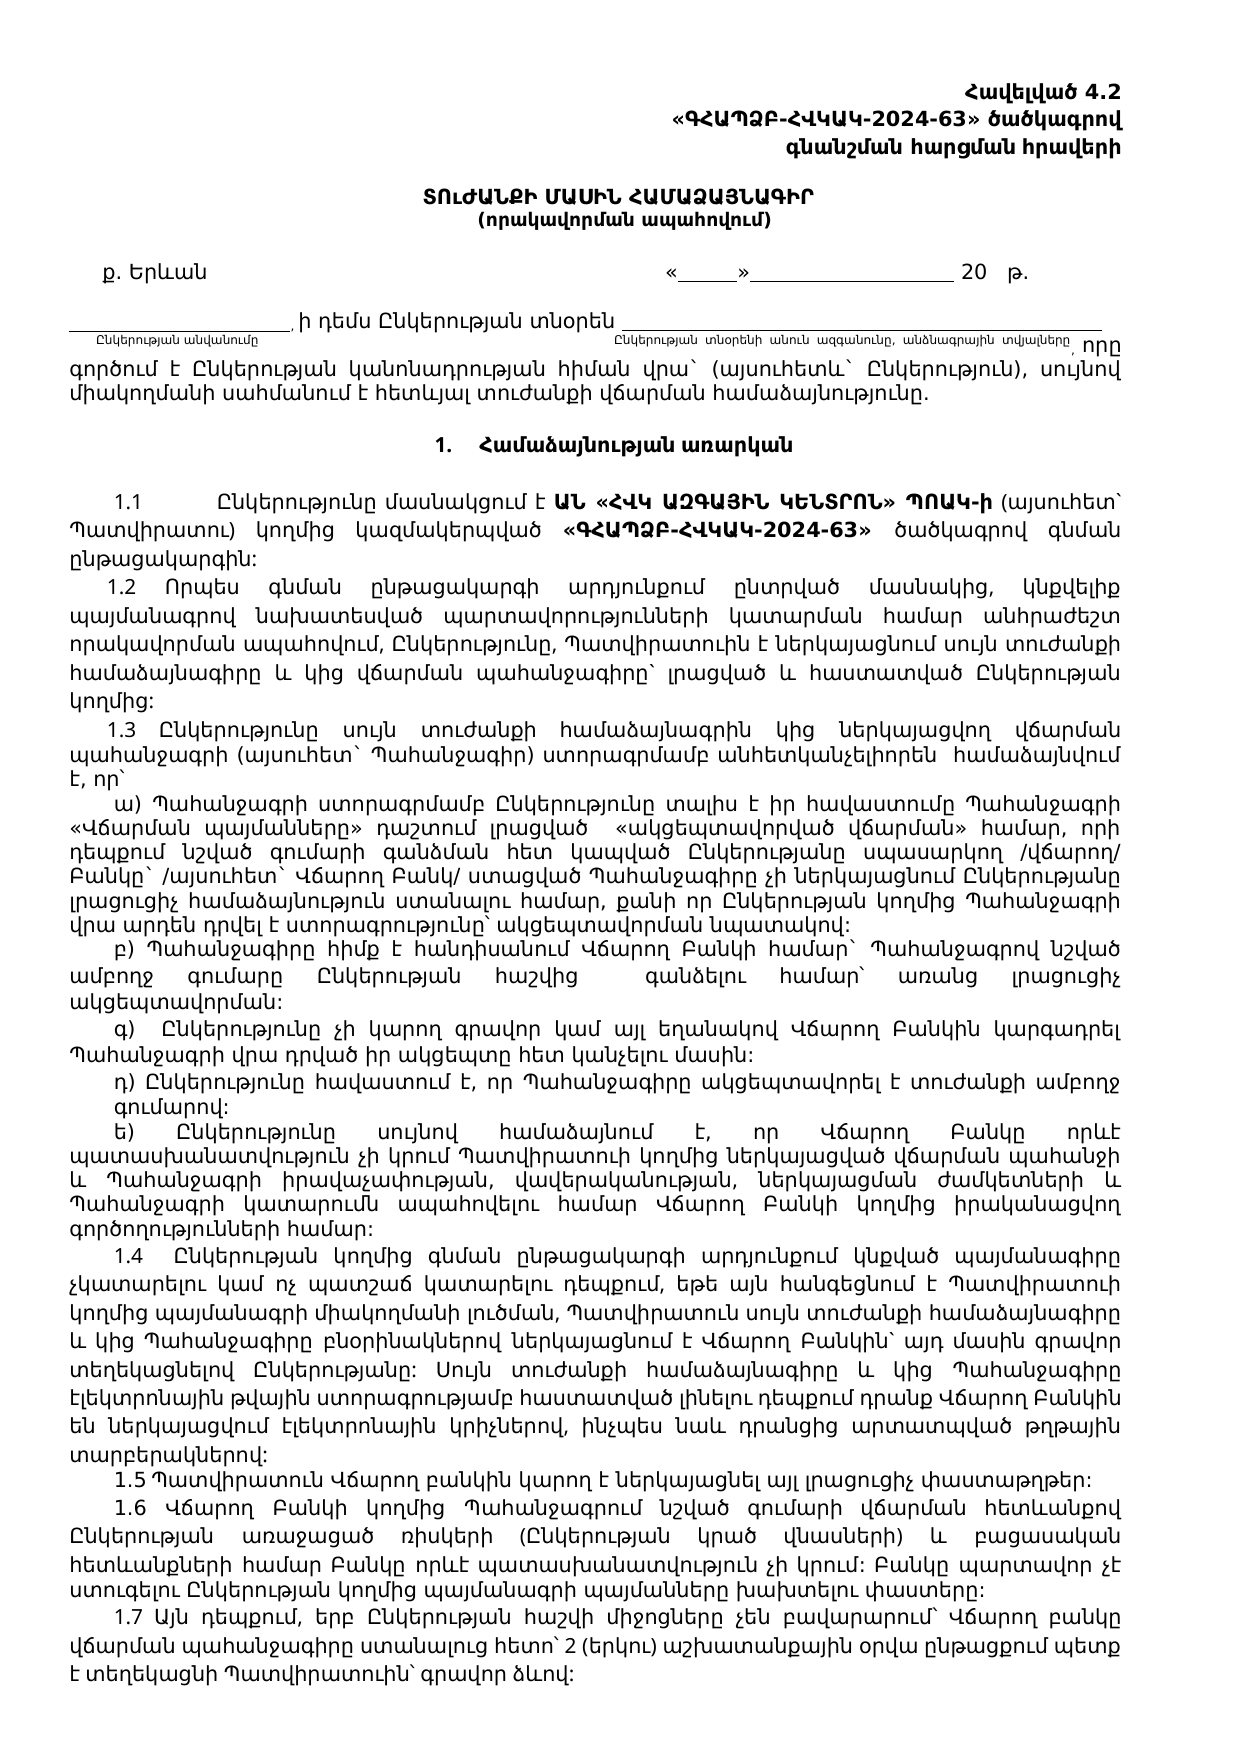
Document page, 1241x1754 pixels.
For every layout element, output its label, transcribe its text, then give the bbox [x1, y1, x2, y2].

text ա) Պահանջագրի ստորագրմամբ Ընկերությունը տալիս է իր հավաստումը Պահանջագրի «Վճարման պայմանները» դաշտում լրացված «ակցեպտավորված վճարման» համար, որի դեպքում նշված գումարի գանձման հետ կապված Ընկերությանը սպասարկող /վճարող/ Բանկը` /այսուհետ` Վճարող Բանկ/ ստացված Պահանջագիրը չի ներկայացնում Ընկերությանը լրացուցիչ համաձայնություն ստանալու համար, քանի որ Ընկերության կողմից Պահանջագրի վրա արդեն դրվել է ստորագրությունը՝ ակցեպտավորման նպատակով: [69, 792, 1121, 937]
text Հավելված 4.2 [69, 80, 1121, 104]
text բ) Պահանջագիրը հիմք է հանդիսանում Վճարող Բանկի համար` Պահանջագրով նշված ամբողջ գումարը Ընկերության հաշվից գանձելու համար՝ առանց լրացուցիչ ակցեպտավորման: [69, 937, 1121, 1014]
text 1.3 Ընկերությունը սույն տուժանքի համաձայնագրին կից ներկայացվող վճարման պահանջագրի (այսուհետ` Պահանջագիր) ստորագրմամբ անհետկանչելիորեն համաձայնվում է, որ՝ [69, 715, 1121, 792]
text Ընկերության անվանումը Ընկերության տնօրենի անուն ազգանունը, անձնագրային տվյալները, որը գործում է Ընկերության կանոնադրության հիման վրա` (այսուհետև` Ընկերություն), սույնով միակողմանի սահմանում է հետևյալ տուժանքի վճարման համաձայնությունը. [69, 333, 1121, 406]
text 1.2 Որպես գնման ընթացակարգի արդյունքում ընտրված մասնակից, կնքվելիք պայմանագրով նախատեսված պարտավորությունների կատարման համար անհրաժեշտ որակավորման ապահովում, Ընկերությունը, Պատվիրատուին է ներկայացնում սույն տուժանքի համաձայնագիրը և կից վճարման պահանջագիրը` լրացված և հաստատված Ընկերության կողմից: [69, 572, 1121, 715]
list Համաձայնության առարկան [107, 430, 1121, 458]
text դ) Ընկերությունը հավաստում է, որ Պահանջագիրը ակցեպտավորել է տուժանքի ամբողջ գումարով: [113, 1067, 1121, 1120]
text ե) Ընկերությունը սույնով համաձայնում է, որ Վճարող Բանկը որևէ պատասխանատվություն չի կրում Պատվիրատուի կողմից ներկայացված վճարման պահանջի և Պահանջագրի իրավաչափության, վավերականության, ներկայացման ժամկետների և Պահանջագրի կատարումն ապահովելու համար Վճարող Բանկի կողմից իրականացվող գործողությունների համար: [69, 1120, 1121, 1241]
text ՏՈւԺԱՆՔԻ ՄԱՍԻՆ ՀԱՄԱՁԱՅՆԱԳԻՐ [69, 185, 1121, 209]
list Ընկերությունը մասնակցում է ԱՆ «ՀՎԿ ԱԶԳԱՅԻՆ ԿԵՆՏՐՈՆ» ՊՈԱԿ-ի (այսուհետ` Պատվիրատու) կողմից կազմակերպված «ԳՀԱՊՁԲ-ՀՎԿԱԿ-2024-63» ծածկագրով գնման ընթացակարգին: [69, 487, 1121, 572]
text 1.6 Վճարող Բանկի կողմից Պահանջագրում նշված գումարի վճարման հետևանքով Ընկերության առաջացած ռիսկերի (Ընկերության կրած վնասների) և բացասական հետևանքների համար Բանկը որևէ պատասխանատվություն չի կրում: Բանկը պարտավոր չէ ստուգելու Ընկերության կողմից պայմանագրի պայմանները խախտելու փաստերը: [69, 1493, 1121, 1602]
text գնանշման հարցման հրավերի [69, 132, 1121, 161]
text ք. Երևան « » 20 թ. [69, 260, 1121, 284]
text 1.4 Ընկերության կողմից գնման ընթացակարգի արդյունքում կնքված պայմանագիրը չկատարելու կամ ոչ պատշաճ կատարելու դեպքում, եթե այն հանգեցնում է Պատվիրատուի կողմից պայմանագրի միակողմանի լուծման, Պատվիրատուն սույն տուժանքի համաձայնագիրը և կից Պահանջագիրը բնօրինակներով ներկայացնում է Վճարող Բանկին` այդ մասին գրավոր տեղեկացնելով Ընկերությանը: Սույն տուժանքի համաձայնագիրը և կից Պահանջագիրը էլեկտրոնային թվային ստորագրությամբ հաստատված լինելու դեպքում դրանք Վճարող Բանկին են ներկայացվում էլեկտրոնային կրիչներով, ինչպես նաև դրանցից արտատպված թղթային տարբերակներով: [69, 1241, 1121, 1468]
list Պատվիրատուն Վճարող բանկին կարող է ներկայացնել այլ լրացուցիչ փաստաթղթեր: [113, 1468, 1121, 1493]
text 1.7 Այն դեպքում, երբ Ընկերության հաշվի միջոցները չեն բավարարում՝ Վճարող բանկը վճարման պահանջագիրը ստանալուց հետո՝ 2 (երկու) աշխատանքային օրվա ընթացքում պետք է տեղեկացնի Պատվիրատուին՝ գրավոր ձևով: [69, 1602, 1121, 1688]
text (որակավորման ապահովում) [69, 209, 1121, 231]
text «ԳՀԱՊՁԲ-ՀՎԿԱԿ-2024-63» ծածկագրով [69, 104, 1121, 132]
text գ) Ընկերությունը չի կարող գրավոր կամ այլ եղանակով Վճարող Բանկին կարգադրել Պահանջագրի վրա դրված իր ակցեպտը հետ կանչելու մասին: [69, 1014, 1121, 1067]
text , ի դեմս Ընկերության տնօրեն [69, 309, 1121, 333]
